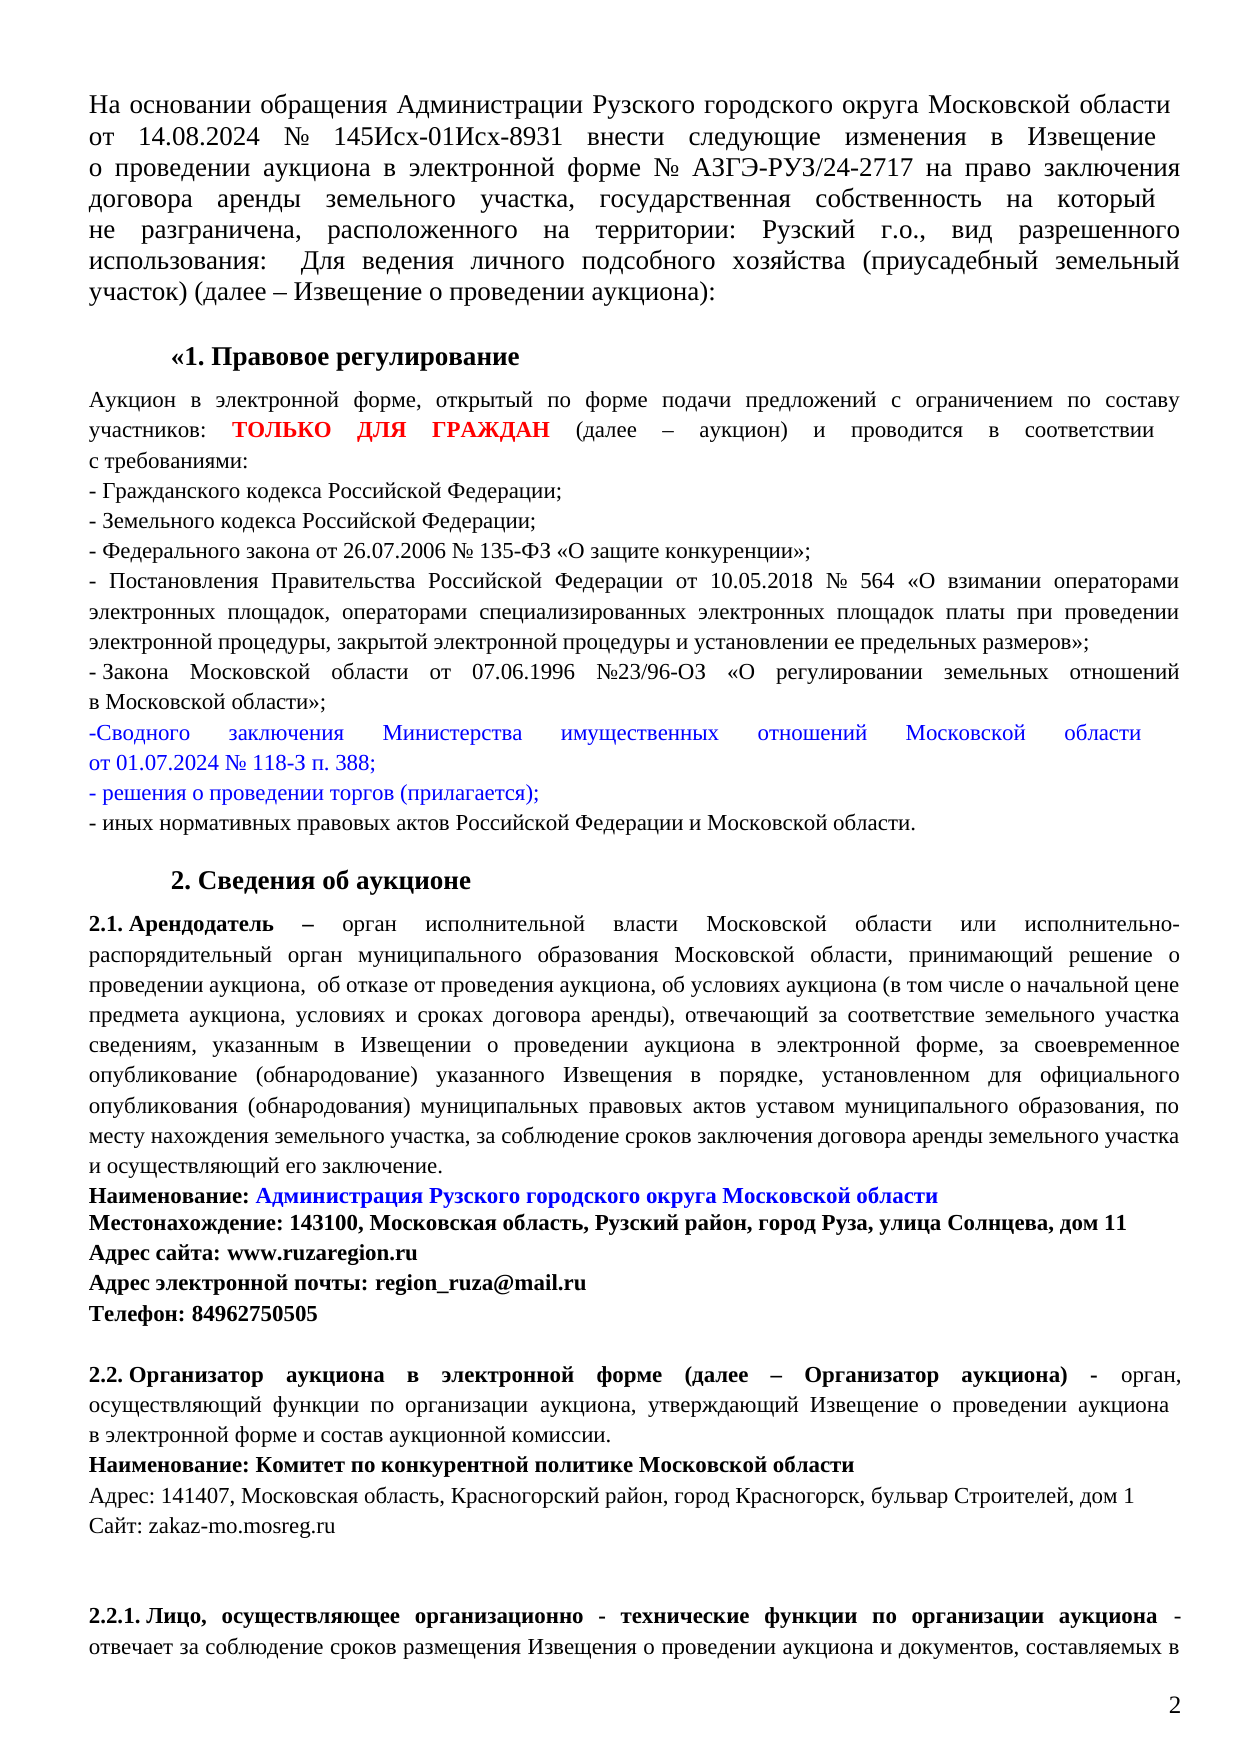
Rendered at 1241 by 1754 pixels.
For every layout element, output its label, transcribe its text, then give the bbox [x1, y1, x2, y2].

text Сайт: zakaz-mo.mosreg.ru [89, 1512, 1181, 1538]
text Наименование: Администрация Рузского городского округа Московской области [89, 1182, 1181, 1209]
text - Закона Московской области от 07.06.1996 №23/96-ОЗ «О регулировании земельных отношений в Московской области»; [89, 658, 1181, 715]
text -Сводного заключения Министерства имущественных отношений Московской области от 01.07.2024 № 118-З п. 388; [89, 719, 1181, 775]
text Адрес электронной почты: region_ruza@mail.ru [89, 1269, 1181, 1296]
subtitle «1. Правовое регулирование [171, 340, 1181, 371]
text - Постановления Правительства Российской Федерации от 10.05.2018 № 564 «О взимании операторами электронных площадок, операторами специализированных электронных площадок платы при проведении электронной процедуры, закрытой электронной процедуры и установлении ее предельных размеров»; [89, 568, 1181, 654]
text - Федерального закона от 26.07.2006 № 135-ФЗ «О защите конкуренции»; [89, 537, 1181, 564]
text Телефон: 84962750505 [89, 1300, 1181, 1326]
text Адрес: 141407, Московская область, Красногорский район, город Красногорск, бульвар Строителей, дом 1 [89, 1482, 1181, 1508]
text 2.1. Арендодатель – орган исполнительной власти Московской области или исполнительно-распорядительный орган муниципального образования Московской области, принимающий решение о проведении аукциона, об отказе от проведения аукциона, об условиях аукциона (в том числе о начальной цене предмета аукциона, условиях и сроках договора аренды), отвечающий за соответствие земельного участка сведениям, указанным в Извещении о проведении аукциона в электронной форме, за своевременное опубликование (обнародование) указанного Извещения в порядке, установленном для официального опубликования (обнародования) муниципальных правовых актов уставом муниципального образования, по месту нахождения земельного участка, за соблюдение сроков заключения договора аренды земельного участка и осуществляющий его заключение. [89, 910, 1181, 1178]
text Наименование: Комитет по конкурентной политике Московской области [89, 1452, 1181, 1478]
text Адрес сайта: www.ruzaregion.ru [89, 1239, 1181, 1265]
text - решения о проведении торгов (прилагается); [89, 779, 1181, 805]
text Аукцион в электронной форме, открытый по форме подачи предложений с ограничением по составу участников: ТОЛЬКО ДЛЯ ГРАЖДАН (далее – аукцион) и проводится в соответствии с требованиями: [89, 386, 1181, 473]
text 2.2. Организатор аукциона в электронной форме (далее – Организатор аукциона) - орган, осуществляющий функции по организации аукциона, утверждающий Извещение о проведении аукциона в электронной форме и состав аукционной комиссии. [89, 1361, 1181, 1448]
text - Земельного кодекса Российской Федерации; [89, 507, 1181, 533]
text - иных нормативных правовых актов Российской Федерации и Московской области. [89, 809, 1181, 836]
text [89, 1603, 1181, 1659]
text Местонахождение: 143100, Московская область, Рузский район, город Руза, улица Солнцева, дом 11 [89, 1209, 1181, 1235]
subtitle 2. Сведения об аукционе [171, 864, 1181, 895]
text На основании обращения Администрации Рузского городского округа Московской области от 14.08.2024 № 145Исх-01Исх-8931 внести следующие изменения в Извещение о проведении аукциона в электронной форме № АЗГЭ-РУЗ/24-2717 на право заключения договора аренды земельного участка, государственная собственность на который не разграничена, расположенного на территории: Рузский г.о., вид разрешенного использования: Для ведения личного подсобного хозяйства (приусадебный земельный участок) (далее – Извещение о проведении аукциона): [89, 89, 1181, 307]
text - Гражданского кодекса Российской Федерации; [89, 477, 1181, 503]
